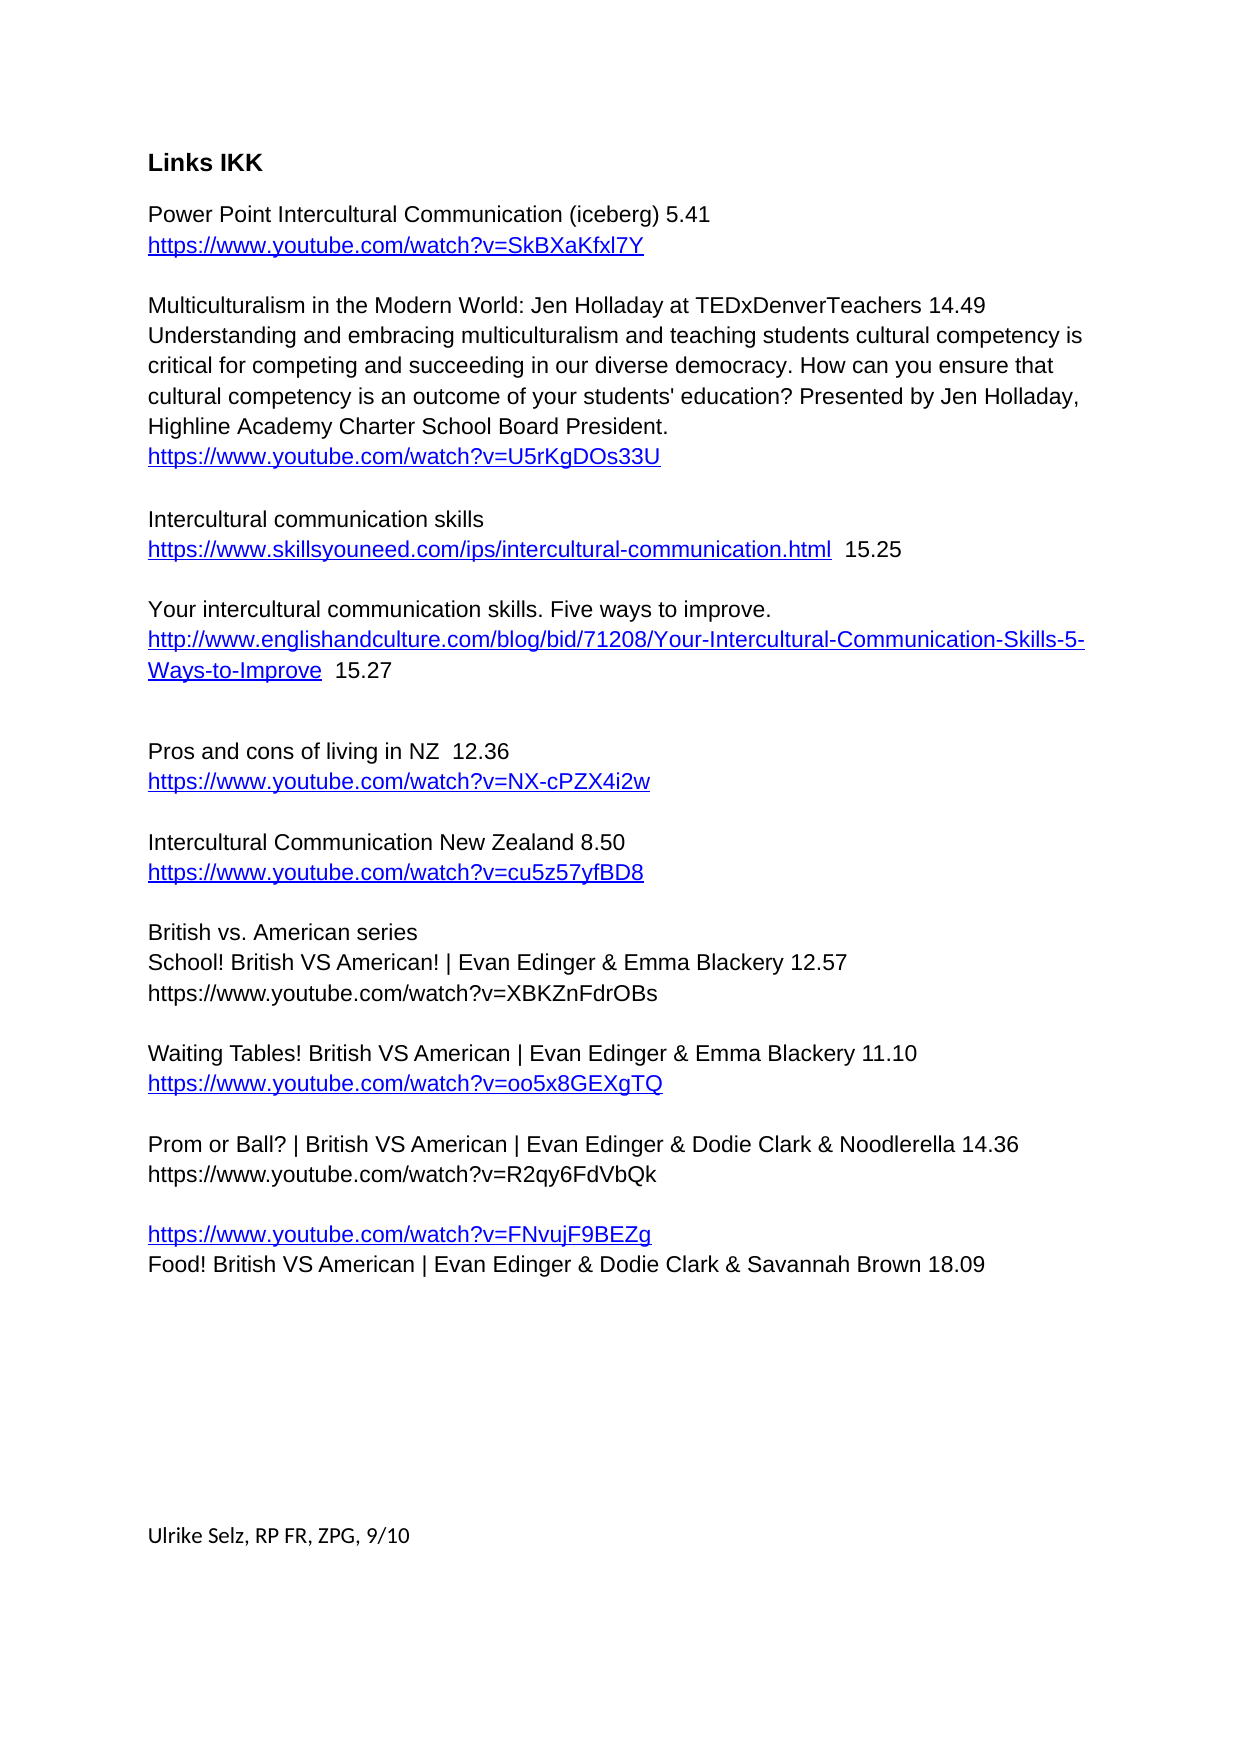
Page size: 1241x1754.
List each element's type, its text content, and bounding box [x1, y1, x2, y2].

text Multiculturalism in the Modern World: Jen Holladay at TEDxDenverTeachers 14.49 [148, 292, 1093, 318]
text Intercultural Communication New Zealand 8.50 [148, 828, 1093, 855]
text Understanding and embracing multiculturalism and teaching students cultural competency is critical for competing and succeeding in our diverse democracy. How can you ensure that cultural competency is an outcome of your students' education? Presented by Jen Holladay, Highline Academy Charter School Board President. [148, 322, 1093, 439]
text https://www.youtube.com/watch?v=NX-cPZX4i2w [148, 768, 1093, 794]
text https://www.youtube.com/watch?v=XBKZnFdrOBs [148, 979, 1093, 1006]
text https://www.youtube.com/watch?v=oo5x8GEXgTQ [148, 1070, 1093, 1096]
list Intercultural communication skills [148, 506, 1093, 532]
text School! British VS American! | Evan Edinger & Emma Blackery 12.57 [148, 949, 1093, 976]
text Waiting Tables! British VS American | Evan Edinger & Emma Blackery 11.10 [148, 1040, 1093, 1066]
text Power Point Intercultural Communication (iceberg) 5.41 [148, 201, 1093, 228]
text https://www.youtube.com/watch?v=U5rKgDOs33U [148, 443, 1093, 469]
list Your intercultural communication skills. Five ways to improve. [148, 596, 1093, 622]
text https://www.youtube.com/watch?v=FNvujF9BEZg [148, 1221, 1093, 1247]
text British vs. American series [148, 919, 1093, 945]
text Food! British VS American | Evan Edinger & Dodie Clark & Savannah Brown 18.09 [148, 1251, 1093, 1278]
text Prom or Ball? | British VS American | Evan Edinger & Dodie Clark & Noodlerella 14.36 [148, 1131, 1093, 1157]
list https://www.skillsyouneed.com/ips/intercultural-communication.html 15.25 [148, 536, 1093, 562]
text https://www.youtube.com/watch?v=cu5z57yfBD8 [148, 859, 1093, 885]
text https://www.youtube.com/watch?v=R2qy6FdVbQk [148, 1161, 1093, 1187]
list http://www.englishandculture.com/blog/bid/71208/Your-Intercultural-Communication-Skills-5-Ways-to-Improve 15.27 [148, 626, 1093, 683]
text Pros and cons of living in NZ 12.36 [148, 738, 1093, 764]
text Links IKK [148, 148, 1093, 176]
text https://www.youtube.com/watch?v=SkBXaKfxl7Y [148, 232, 1093, 258]
